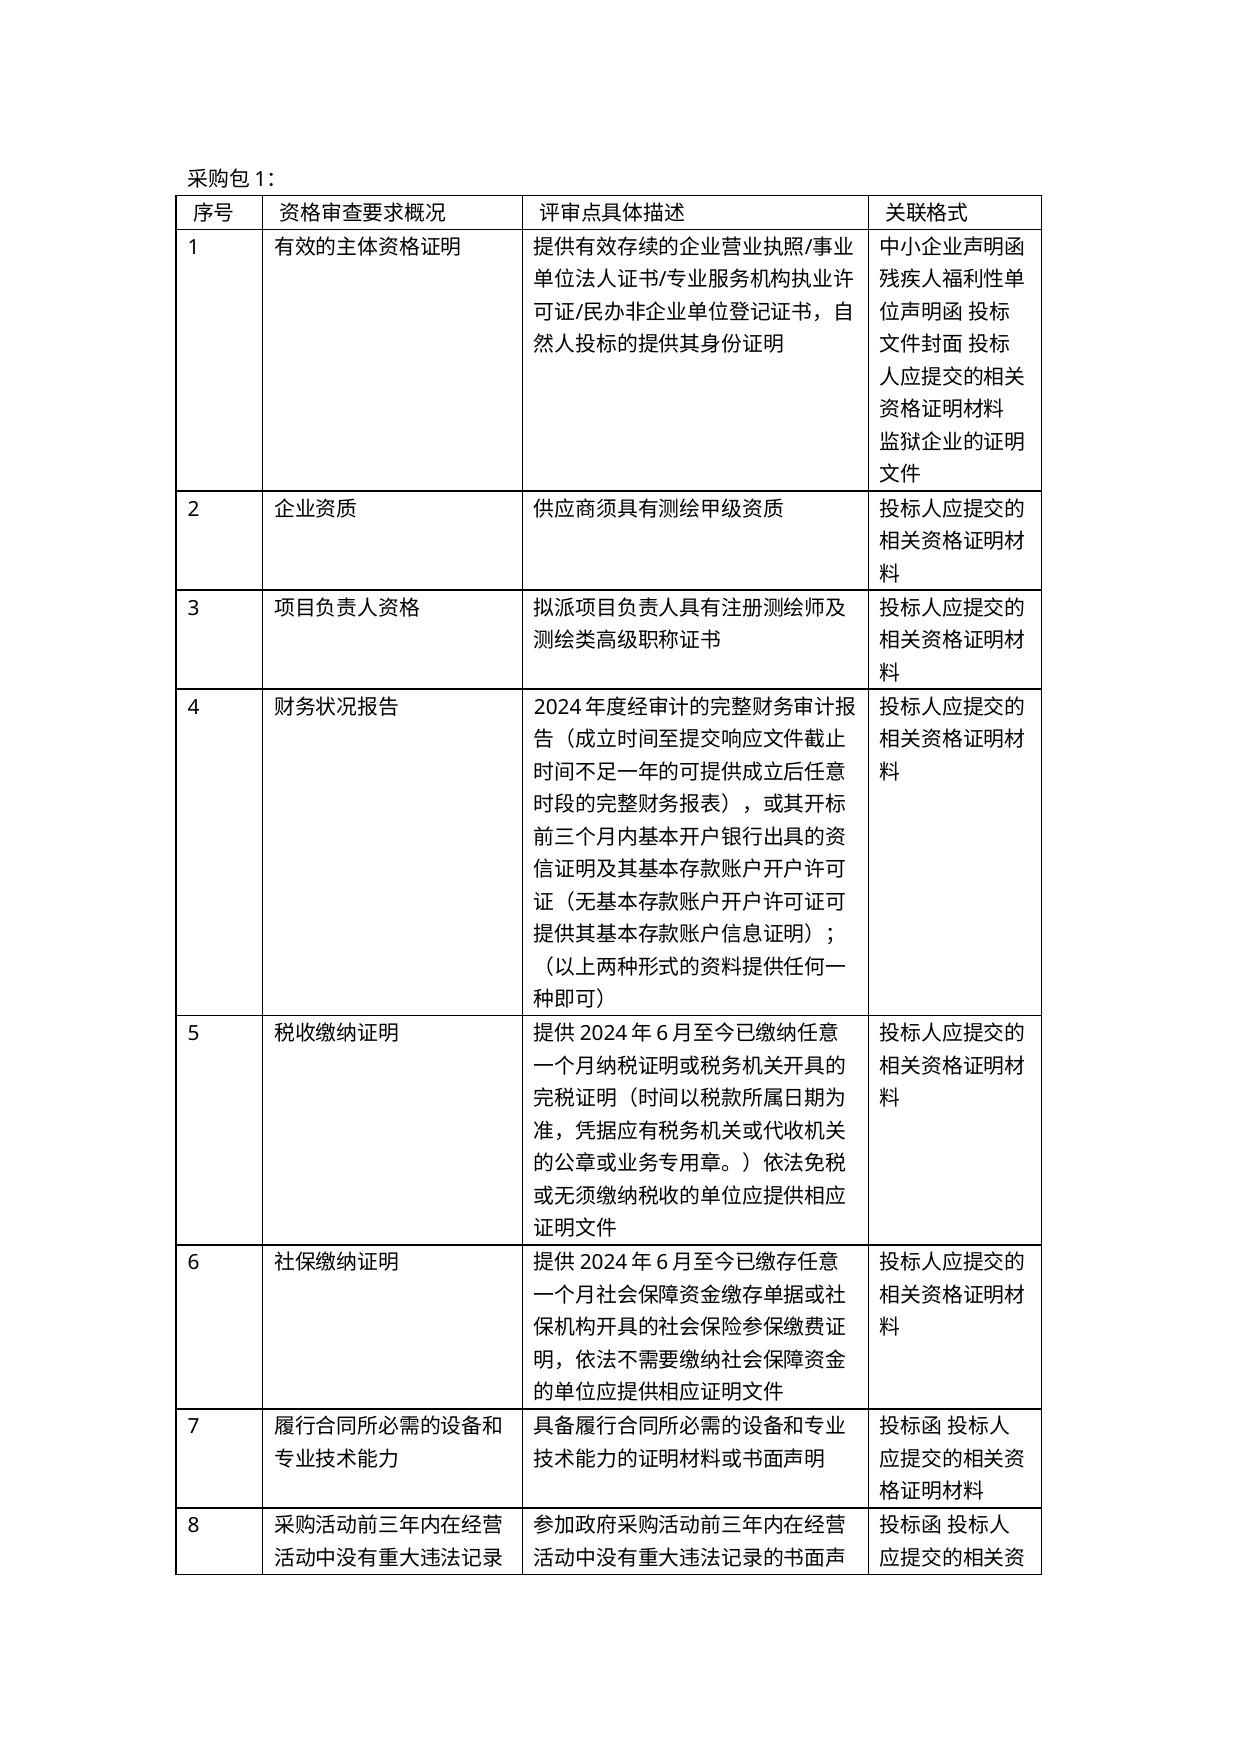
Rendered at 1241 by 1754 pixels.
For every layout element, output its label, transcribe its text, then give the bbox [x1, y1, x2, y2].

table_cell 2 [177, 492, 262, 589]
table_cell 投标函 投标人应提交的相关资格证明材料 [869, 1509, 1041, 1573]
table_cell 提供2024年6月至今已缴存任意一个月社会保障资金缴存单据或社保机构开具的社会保险参保缴费证明，依法不需要缴纳社会保障资金的单位应提供相应证明文件 [523, 1246, 868, 1408]
text 采购包1： [187, 162, 1053, 194]
table_cell 8 [177, 1509, 262, 1573]
table_header 关联格式 [869, 196, 1041, 228]
table_cell 拟派项目负责人具有注册测绘师及测绘类高级职称证书 [523, 591, 868, 688]
table_cell 3 [177, 591, 262, 688]
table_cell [523, 1509, 868, 1573]
table_cell 5 [177, 1016, 262, 1244]
table_header 序号 [177, 196, 262, 228]
table_cell 供应商须具有测绘甲级资质 [523, 492, 868, 589]
table_cell 投标人应提交的相关资格证明材料 [869, 1016, 1041, 1244]
table_cell 具备履行合同所必需的设备和专业技术能力的证明材料或书面声明 [523, 1410, 868, 1507]
table_cell 2024年度经审计的完整财务审计报告（成立时间至提交响应文件截止时间不足一年的可提供成立后任意时段的完整财务报表），或其开标前三个月内基本开户银行出具的资信证明及其基本存款账户开户许可证（无基本存款账户开户许可证可提供其基本存款账户信息证明）；（以上两种形式的资料提供任何一种即可） [523, 690, 868, 1015]
table_cell 项目负责人资格 [263, 591, 522, 688]
table_cell 提供2024年6月至今已缴纳任意一个月纳税证明或税务机关开具的完税证明（时间以税款所属日期为准，凭据应有税务机关或代收机关的公章或业务专用章。）依法免税或无须缴纳税收的单位应提供相应证明文件 [523, 1016, 868, 1244]
table_cell 1 [177, 230, 262, 490]
table_cell 投标人应提交的相关资格证明材料 [869, 1246, 1041, 1408]
table_cell 投标人应提交的相关资格证明材料 [869, 690, 1041, 1015]
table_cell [263, 1509, 522, 1573]
table_cell 财务状况报告 [263, 690, 522, 1015]
table_cell 7 [177, 1410, 262, 1507]
table_header 资格审查要求概况 [263, 196, 522, 228]
table_header 评审点具体描述 [523, 196, 868, 228]
table_cell 有效的主体资格证明 [263, 230, 522, 490]
table_cell 社保缴纳证明 [263, 1246, 522, 1408]
table_cell 企业资质 [263, 492, 522, 589]
table_cell 投标人应提交的相关资格证明材料 [869, 591, 1041, 688]
table_cell 投标人应提交的相关资格证明材料 [869, 492, 1041, 589]
table_cell 4 [177, 690, 262, 1015]
table_cell 税收缴纳证明 [263, 1016, 522, 1244]
table_cell 中小企业声明函 残疾人福利性单位声明函 投标文件封面 投标人应提交的相关资格证明材料 监狱企业的证明文件 [869, 230, 1041, 490]
table_cell 投标函 投标人应提交的相关资格证明材料 [869, 1410, 1041, 1507]
table_cell 提供有效存续的企业营业执照/事业单位法人证书/专业服务机构执业许可证/民办非企业单位登记证书，自然人投标的提供其身份证明 [523, 230, 868, 490]
table_cell 6 [177, 1246, 262, 1408]
table_cell 履行合同所必需的设备和专业技术能力 [263, 1410, 522, 1507]
